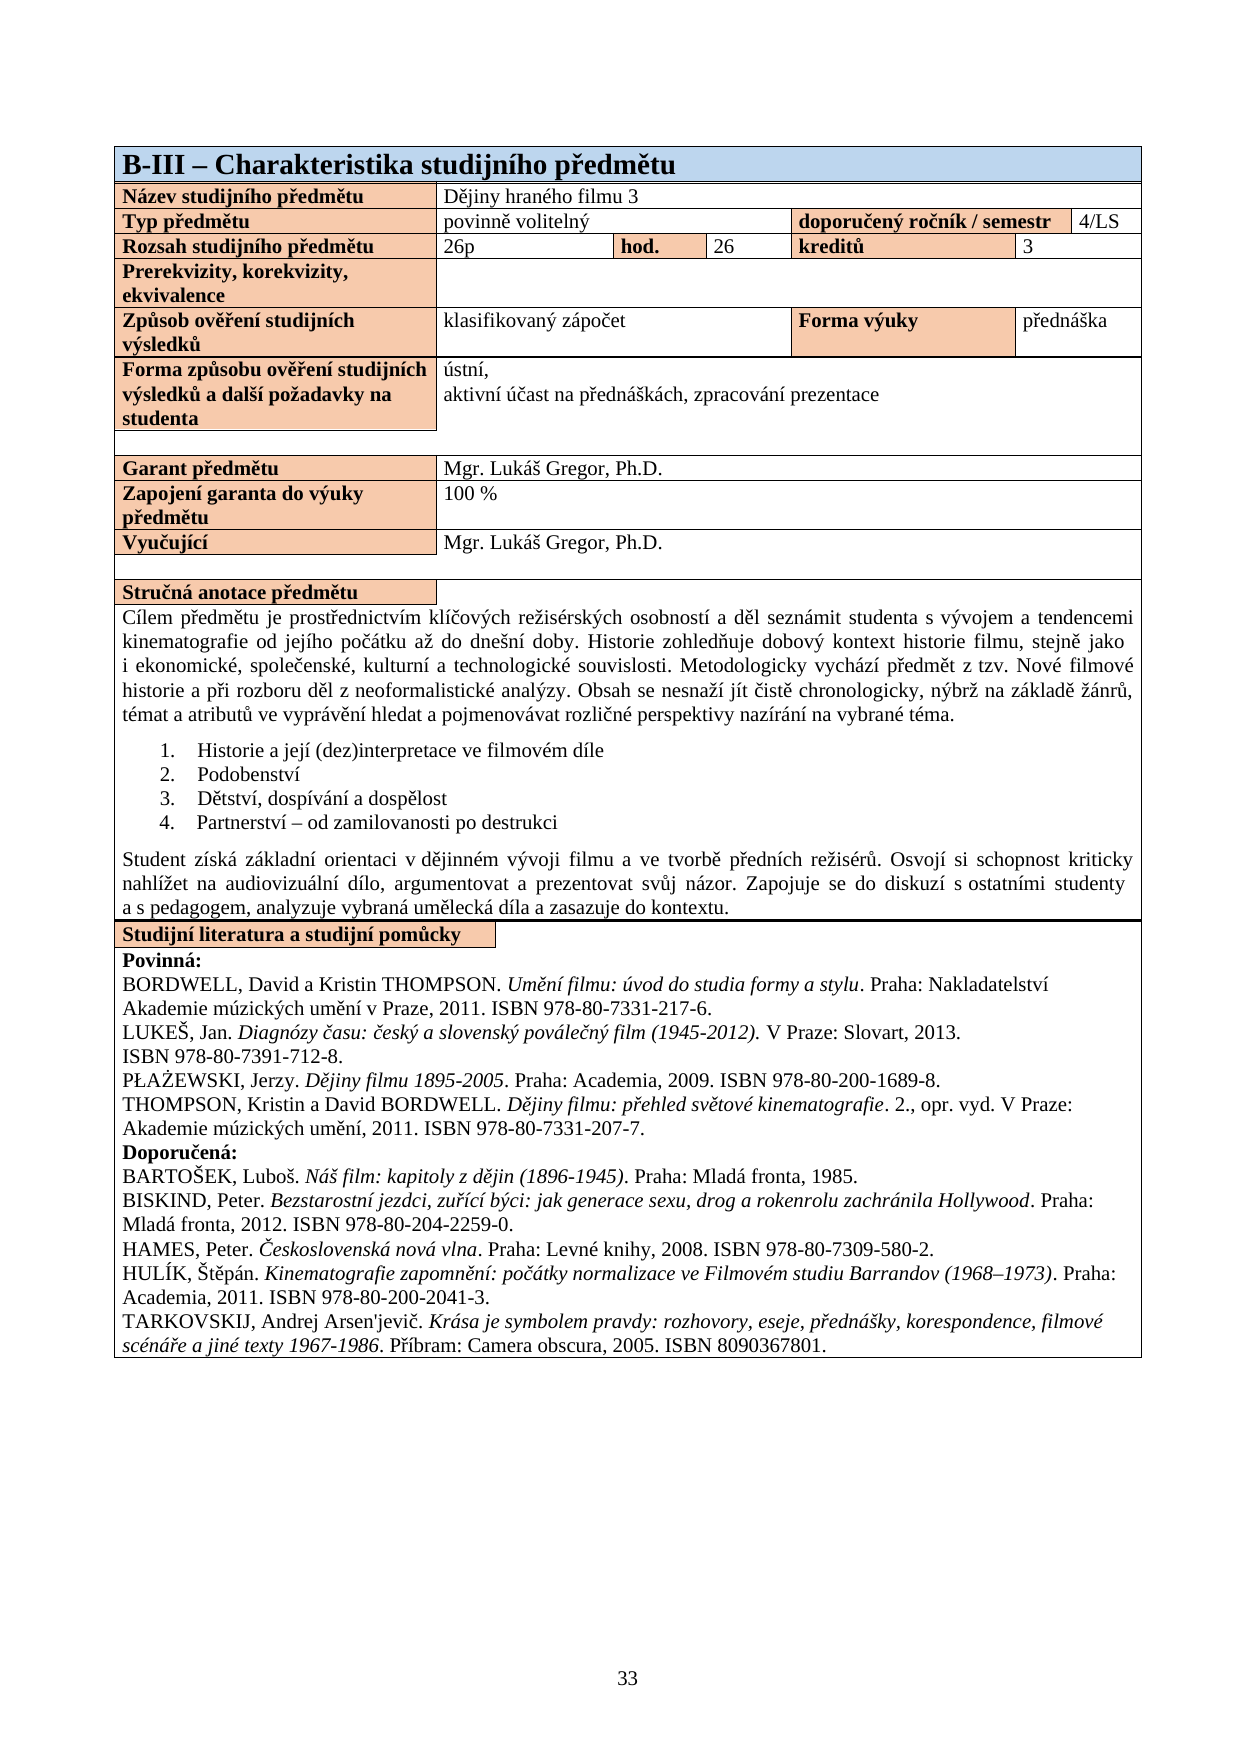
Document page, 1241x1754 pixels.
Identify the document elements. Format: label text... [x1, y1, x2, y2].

table_cell Studijní literatura a studijní pomůcky [115, 922, 495, 947]
table_cell Typ předmětu [115, 209, 436, 233]
table_cell Mgr. Lukáš Gregor, Ph.D. [437, 456, 1141, 480]
table_cell 3 [1016, 234, 1141, 258]
table_cell povinně volitelný [437, 209, 791, 233]
table_cell Vyučující [115, 530, 436, 554]
table_header B-III – Charakteristika studijního předmětu [115, 147, 1141, 181]
table_cell 26 [707, 234, 791, 258]
table_cell 26p [437, 234, 613, 258]
table_cell Zapojení garanta do výuky předmětu [115, 481, 436, 529]
table_cell Forma výuky [792, 308, 1015, 356]
table_cell Rozsah studijního předmětu [115, 234, 436, 258]
table_cell 100 % [437, 481, 1141, 529]
table_cell Způsob ověření studijních výsledků [115, 308, 436, 356]
table_cell kreditů [792, 234, 1015, 258]
table_cell hod. [614, 234, 706, 258]
table_cell Prerekvizity, korekvizity, ekvivalence [115, 259, 436, 307]
table_cell Stručná anotace předmětu [115, 580, 436, 604]
table_cell doporučený ročník / semestr [792, 209, 1071, 233]
table_cell [496, 922, 1141, 947]
table_cell přednáška [1016, 308, 1141, 356]
table_cell 4/LS [1072, 209, 1141, 233]
table_cell [437, 259, 1141, 307]
table_cell ústní, aktivní účast na přednáškách, zpracování prezentace [437, 358, 1141, 429]
table_cell [115, 430, 1141, 455]
table_cell Povinná: BORDWELL, David a Kristin THOMPSON. Umění filmu: úvod do studia formy a stylu. Praha: Nakladatelství Akademie múzických umění v Praze, 2011. ISBN 978-80-7331-217-6. LUKEŠ, Jan. Diagnózy času: český a slovenský poválečný film (1945-2012). V Praze: Slovart, 2013. ISBN 978-80-7391-712-8. PŁAŻEWSKI, Jerzy. Dějiny filmu 1895-2005. Praha: Academia, 2009. ISBN 978-80-200-1689-8. THOMPSON, Kristin a David BORDWELL. Dějiny filmu: přehled světové kinematografie. 2., opr. vyd. V Praze: Akademie múzických umění, 2011. ISBN 978-80-7331-207-7. Doporučená: BARTOŠEK, Luboš. Náš film: kapitoly z dějin (1896-1945). Praha: Mladá fronta, 1985. BISKIND, Peter. Bezstarostní jezdci, zuřící býci: jak generace sexu, drog a rokenrolu zachránila Hollywood. Praha: Mladá fronta, 2012. ISBN 978-80-204-2259-0. HAMES, Peter. Československá nová vlna. Praha: Levné knihy, 2008. ISBN 978-80-7309-580-2. HULÍK, Štěpán. Kinematografie zapomnění: počátky normalizace ve Filmovém studiu Barrandov (1968–1973). Praha: Academia, 2011. ISBN 978-80-200-2041-3. TARKOVSKIJ, Andrej Arsen'jevič. Krása je symbolem pravdy: rozhovory, eseje, přednášky, korespondence, filmové scénáře a jiné texty 1967-1986. Příbram: Camera obscura, 2005. ISBN 8090367801. [115, 947, 1141, 1357]
table_cell Cílem předmětu je prostřednictvím klíčových režisérských osobností a děl seznámit studenta s vývojem a tendencemi kinematografie od jejího počátku až do dnešní doby. Historie zohledňuje dobový kontext historie filmu, stejně jako i ekonomické, společenské, kulturní a technologické souvislosti. Metodologicky vychází předmět z tzv. Nové filmové historie a při rozboru děl z neoformalistické analýzy. Obsah se nesnaží jít čistě chronologicky, nýbrž na základě žánrů, témat a atributů ve vyprávění hledat a pojmenovávat rozličné perspektivy nazírání na vybrané téma. Historie a její (dez)interpretace ve filmovém díle Podobenství Dětství, dospívání a dospělost Partnerství – od zamilovanosti po destrukci Student získá základní orientaci v dějinném vývoji filmu a ve tvorbě předních režisérů. Osvojí si schopnost kriticky nahlížet na audiovizuální dílo, argumentovat a prezentovat svůj názor. Zapojuje se do diskuzí s ostatními studenty a s pedagogem, analyzuje vybraná umělecká díla a zasazuje do kontextu. [115, 604, 1141, 919]
table_cell Název studijního předmětu [115, 184, 436, 208]
table_cell Mgr. Lukáš Gregor, Ph.D. [437, 530, 1141, 554]
table_cell Dějiny hraného filmu 3 [437, 184, 1141, 208]
table_cell Garant předmětu [115, 456, 436, 480]
table_cell Forma způsobu ověření studijních výsledků a další požadavky na studenta [115, 358, 436, 429]
table_cell klasifikovaný zápočet [437, 308, 791, 356]
table_cell [437, 580, 1141, 604]
table_cell [115, 554, 1141, 579]
